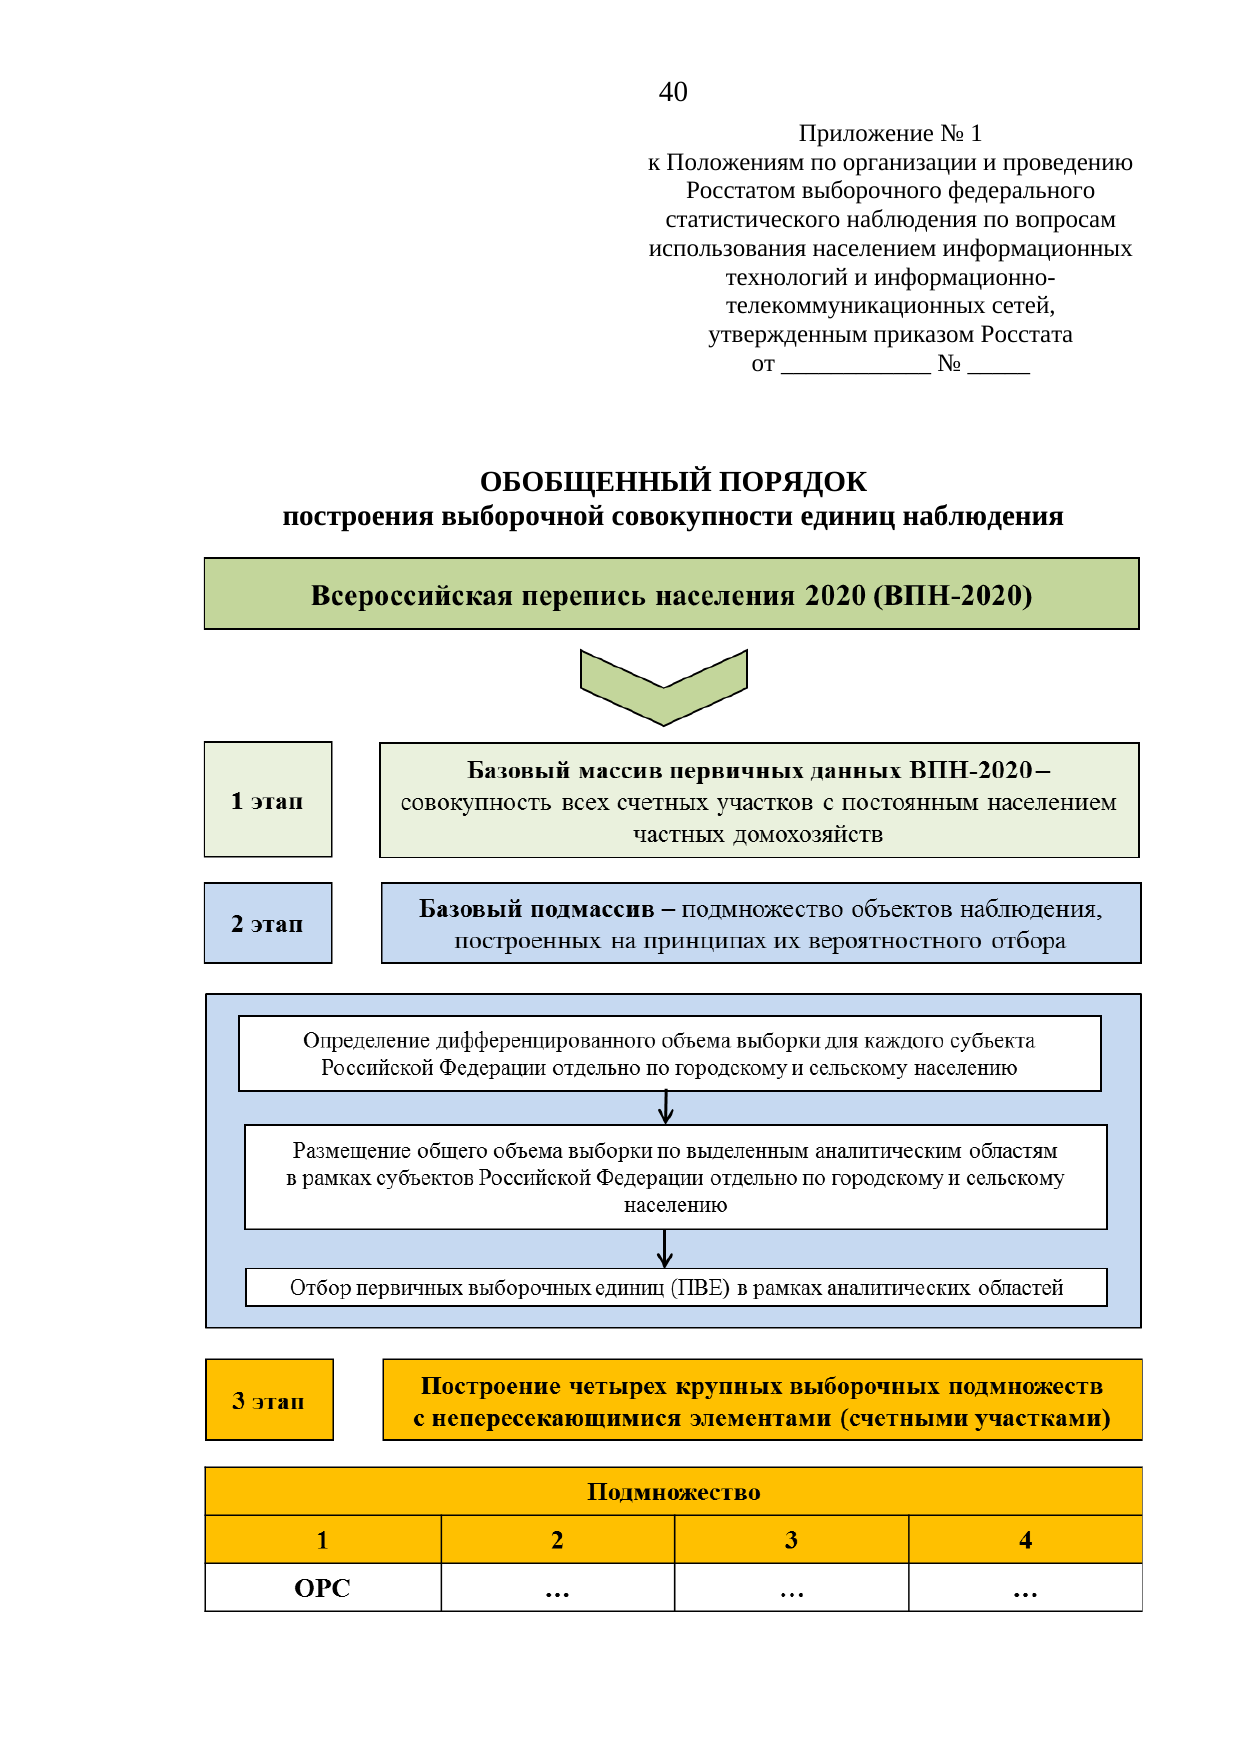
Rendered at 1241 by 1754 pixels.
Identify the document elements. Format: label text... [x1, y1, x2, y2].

text Обобщенный порядок построения выборочной совокупности единиц наблюдения [177, 464, 1169, 531]
picture [203, 557, 1143, 1619]
table_header Приложение № 1 к Положениям по организации и проведению Росстатом выборочного федерального статистического наблюдения по вопросам использования населением информационных технологий и информационно-телекоммуникационных сетей, утвержденным приказом Росстата от ____________ № _____ [612, 118, 1169, 377]
